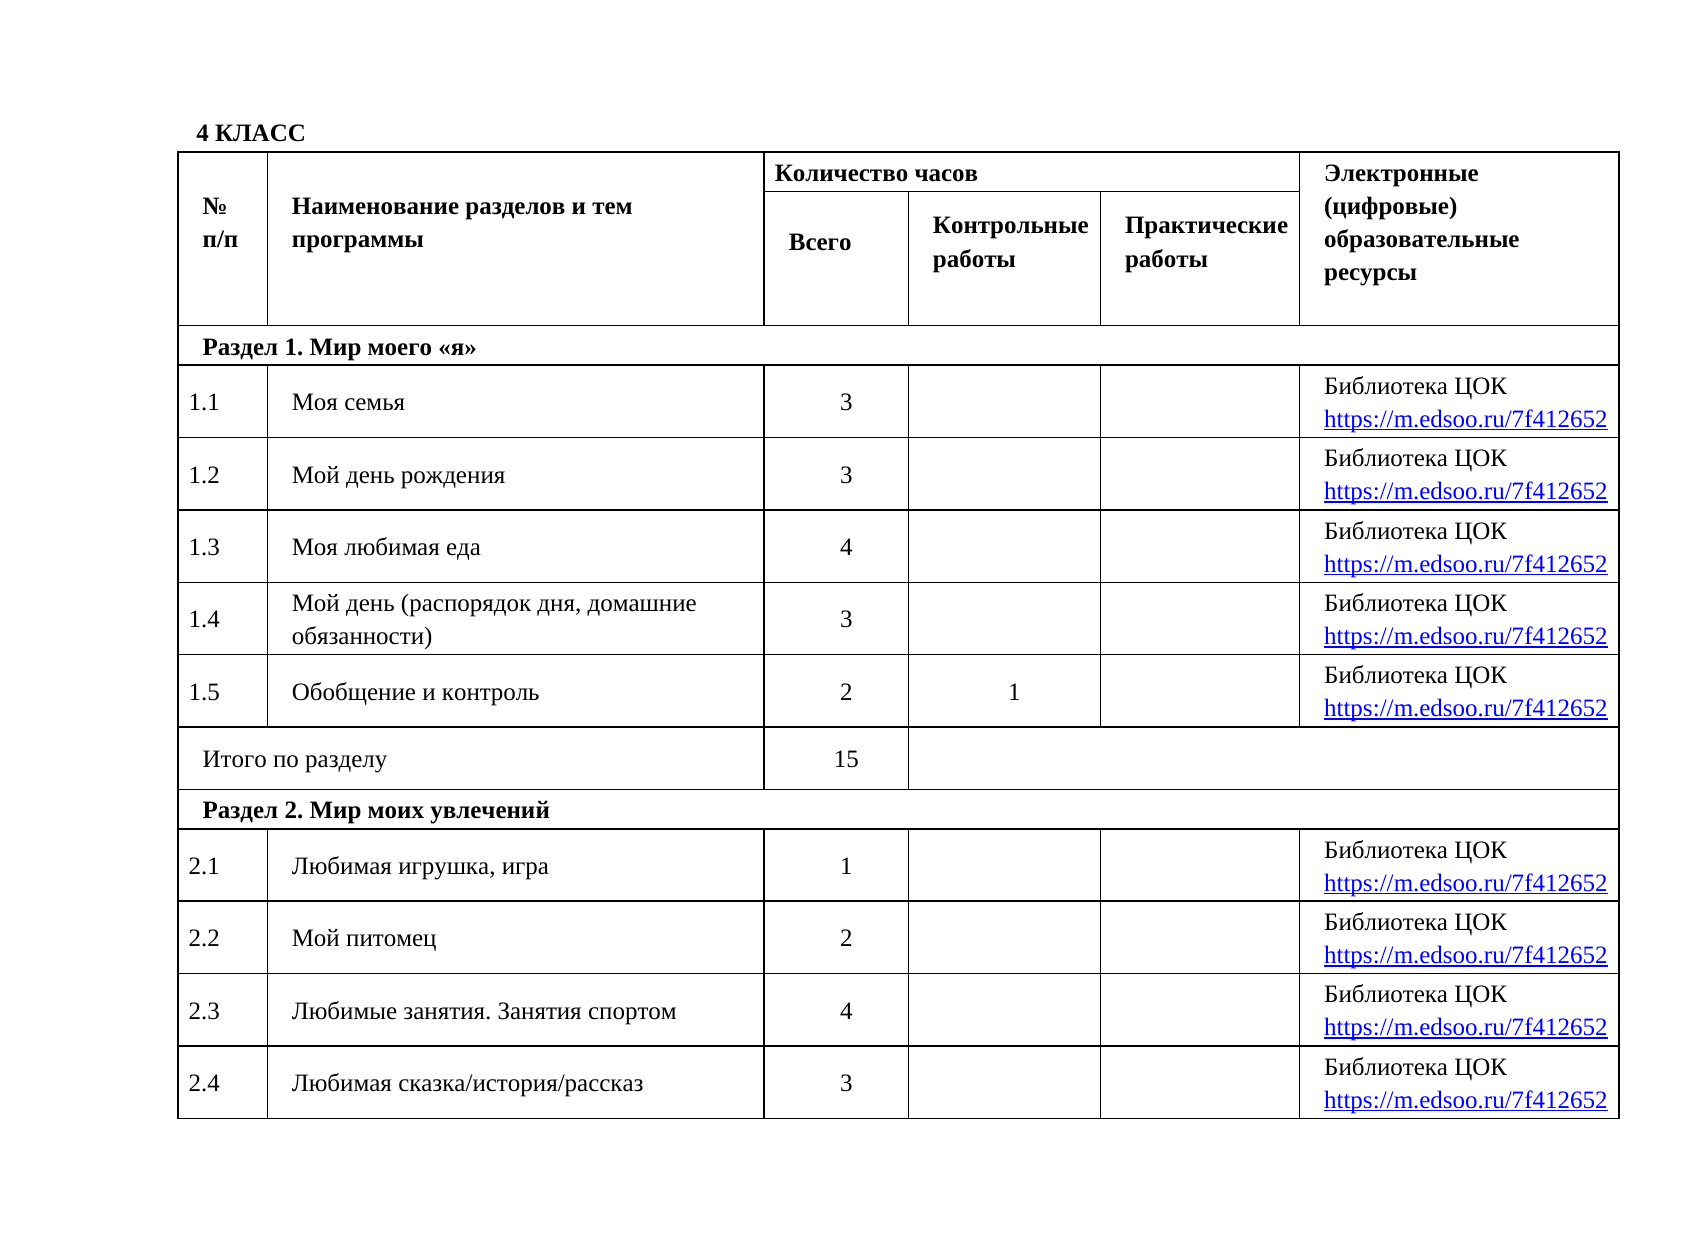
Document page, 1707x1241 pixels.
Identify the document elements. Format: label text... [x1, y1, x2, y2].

table_cell Мой день рождения [268, 438, 763, 509]
table_header Электронные (цифровые) образовательные ресурсы [1300, 153, 1618, 325]
table_cell [909, 1047, 1100, 1117]
table_cell 1.3 [179, 511, 267, 581]
table_cell [909, 728, 1618, 788]
table_cell 1 [765, 830, 908, 900]
table_cell [1101, 1047, 1299, 1117]
table_cell 2.4 [179, 1047, 267, 1117]
table_header № п/п [179, 153, 267, 325]
table_cell 1 [909, 655, 1100, 726]
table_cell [1300, 1047, 1618, 1117]
table_cell Раздел 1. Мир моего «я» [179, 326, 1618, 364]
table_cell [1101, 830, 1299, 900]
table_cell Обобщение и контроль [268, 655, 763, 726]
table_cell 2.1 [179, 830, 267, 900]
table_cell 15 [765, 728, 908, 788]
table_cell Библиотека ЦОК https://m.edsoo.ru/7f412652 [1300, 655, 1618, 726]
table_cell [1101, 511, 1299, 581]
table_cell Библиотека ЦОК https://m.edsoo.ru/7f412652 [1300, 366, 1618, 437]
table_cell 2.3 [179, 974, 267, 1045]
table_cell 3 [765, 1047, 908, 1117]
table_cell 2 [765, 902, 908, 973]
table_cell Мой питомец [268, 902, 763, 973]
table_cell Контрольные работы [909, 192, 1100, 325]
table_cell 1.4 [179, 583, 267, 654]
table_cell Любимая сказка/история/рассказ [268, 1047, 763, 1117]
table_cell 4 [765, 974, 908, 1045]
table_cell Библиотека ЦОК https://m.edsoo.ru/7f412652 [1300, 902, 1618, 973]
table_cell Библиотека ЦОК https://m.edsoo.ru/7f412652 [1300, 438, 1618, 509]
table_cell 2.2 [179, 902, 267, 973]
table_cell Любимые занятия. Занятия спортом [268, 974, 763, 1045]
table_cell [909, 438, 1100, 509]
table_cell Мой день (распорядок дня, домашние обязанности) [268, 583, 763, 654]
table_header Количество часов [765, 153, 1299, 191]
table_cell 1.5 [179, 655, 267, 726]
table_cell [909, 366, 1100, 437]
table_cell [909, 902, 1100, 973]
table_cell 4 [765, 511, 908, 581]
table_cell [1101, 655, 1299, 726]
table_cell [909, 511, 1100, 581]
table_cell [1300, 974, 1618, 1045]
table_cell 1.1 [179, 366, 267, 437]
table_cell 3 [765, 366, 908, 437]
table_cell Итого по разделу [179, 728, 763, 788]
table_cell [909, 974, 1100, 1045]
table_cell Библиотека ЦОК https://m.edsoo.ru/7f412652 [1300, 511, 1618, 581]
table_cell 3 [765, 438, 908, 509]
table_cell Моя любимая еда [268, 511, 763, 581]
table_header Наименование разделов и тем программы [268, 153, 763, 325]
table_cell [909, 830, 1100, 900]
table_cell Раздел 2. Мир моих увлечений [179, 790, 1618, 828]
table_cell 3 [765, 583, 908, 654]
table_cell [1101, 902, 1299, 973]
table_cell Практические работы [1101, 192, 1299, 325]
table_cell Всего [765, 192, 908, 325]
table_cell Моя семья [268, 366, 763, 437]
table_cell Библиотека ЦОК https://m.edsoo.ru/7f412652 [1300, 583, 1618, 654]
table_cell Библиотека ЦОК https://m.edsoo.ru/7f412652 [1300, 830, 1618, 900]
table_cell Любимая игрушка, игра [268, 830, 763, 900]
table_cell 2 [765, 655, 908, 726]
table_cell [1101, 366, 1299, 437]
table_cell [1101, 974, 1299, 1045]
table_cell 1.2 [179, 438, 267, 509]
table_cell [1101, 583, 1299, 654]
table_cell [909, 583, 1100, 654]
text 4 КЛАСС [190, 118, 1618, 147]
table_cell [1101, 438, 1299, 509]
